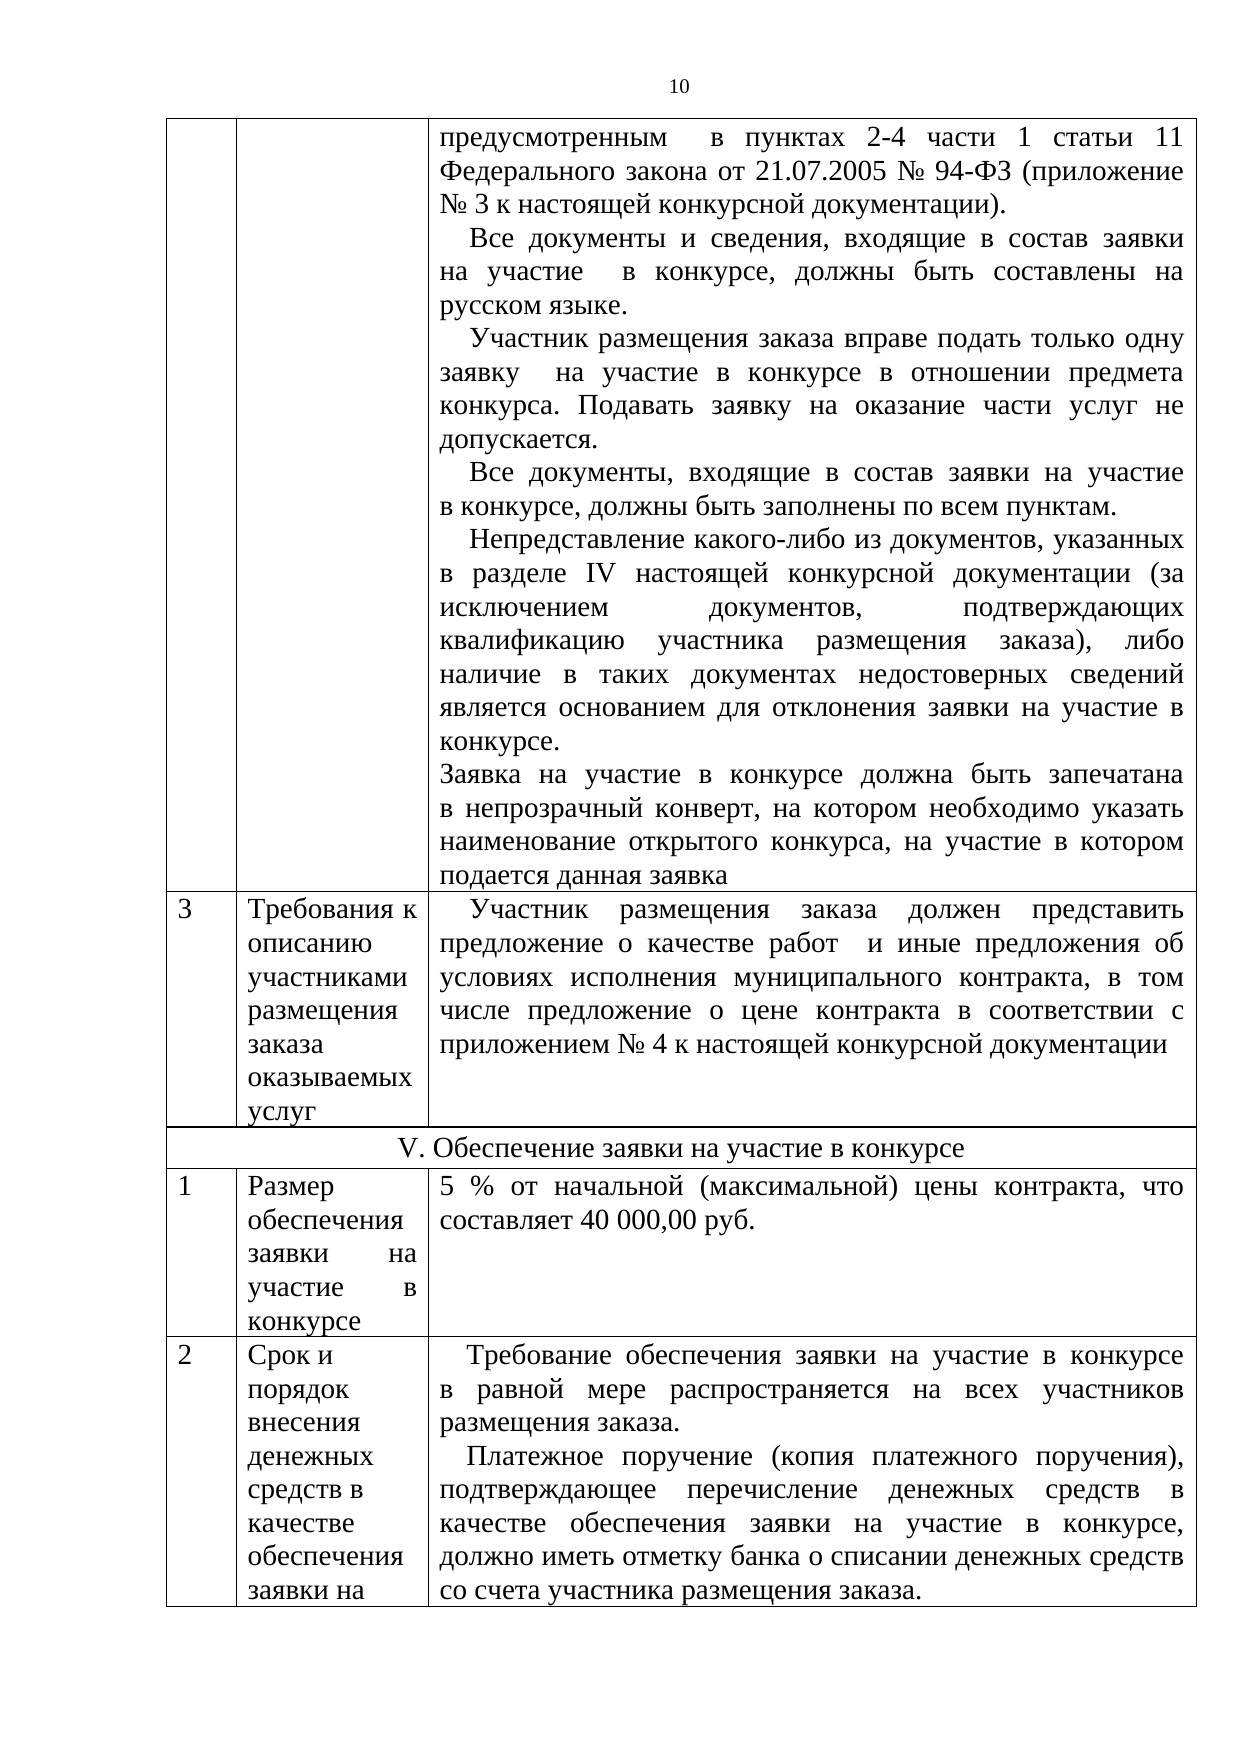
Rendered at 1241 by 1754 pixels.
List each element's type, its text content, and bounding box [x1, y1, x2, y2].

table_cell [237, 1337, 428, 1606]
table_cell 2 [167, 1337, 236, 1606]
table_cell 2 [167, 119, 236, 891]
table_cell Участник размещения заказа должен представить предложение о качестве работ и иные предложения об условиях исполнения муниципального контракта, в том числе предложение о цене контракта в соответствии с приложением № 4 к настоящей конкурсной документации [429, 892, 1196, 1126]
table_cell 5 % от начальной (максимальной) цены контракта, что составляет 40 000,00 руб. [429, 1169, 1196, 1336]
table_cell V. Обеспечение заявки на участие в конкурсе [167, 1128, 1196, 1167]
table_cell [429, 1337, 1196, 1606]
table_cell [237, 119, 428, 891]
table_cell 3 [167, 892, 236, 1126]
table_cell 1 [167, 1169, 236, 1336]
table_cell Требования к описанию участниками размещения заказа оказываемых услуг [237, 892, 428, 1126]
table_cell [429, 119, 1196, 891]
table_cell Размер обеспечения заявки на участие в конкурсе [237, 1169, 428, 1336]
